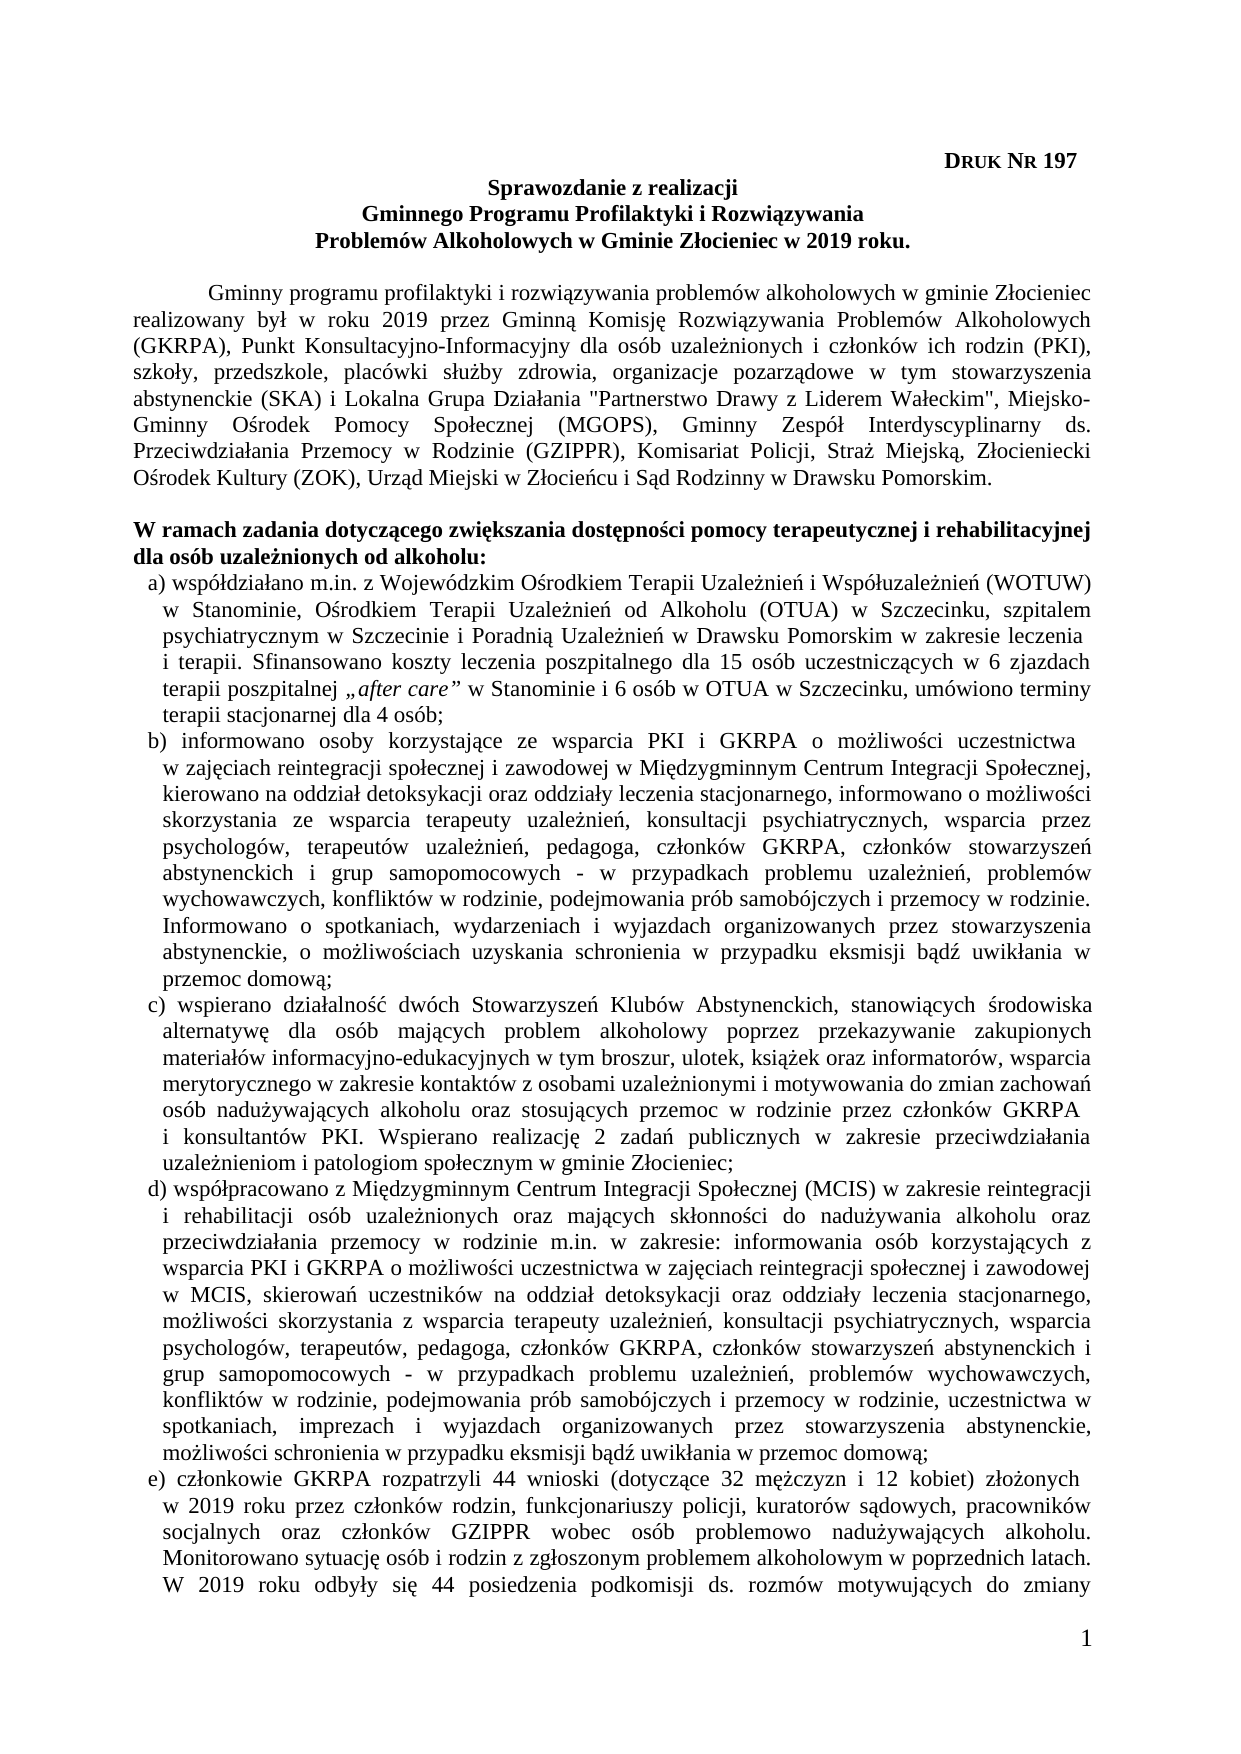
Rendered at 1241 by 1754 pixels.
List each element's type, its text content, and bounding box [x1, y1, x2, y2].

text b) informowano osoby korzystające ze wsparcia PKI i GKRPA o możliwości uczestnictwa w zajęciach reintegracji społecznej i zawodowej w Międzygminnym Centrum Integracji Społecznej, kierowano na oddział detoksykacji oraz oddziały leczenia stacjonarnego, informowano o możliwości skorzystania ze wsparcia terapeuty uzależnień, konsultacji psychiatrycznych, wsparcia przez psychologów, terapeutów uzależnień, pedagoga, członków GKRPA, członków stowarzyszeń abstynenckich i grup samopomocowych - w przypadkach problemu uzależnień, problemów wychowawczych, konfliktów w rodzinie, podejmowania prób samobójczych i przemocy w rodzinie. Informowano o spotkaniach, wydarzeniach i wyjazdach organizowanych przez stowarzyszenia abstynenckie, o możliwościach uzyskania schronienia w przypadku eksmisji bądź uwikłania w przemoc domową; [148, 727, 1093, 991]
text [148, 1465, 1093, 1597]
title Druk Nr 197 [870, 148, 1093, 174]
text Gminny programu profilaktyki i rozwiązywania problemów alkoholowych w gminie Złocieniec realizowany był w roku 2019 przez Gminną Komisję Rozwiązywania Problemów Alkoholowych (GKRPA), Punkt Konsultacyjno-Informacyjny dla osób uzależnionych i członków ich rodzin (PKI), szkoły, przedszkole, placówki służby zdrowia, organizacje pozarządowe w tym stowarzyszenia abstynenckie (SKA) i Lokalna Grupa Działania "Partnerstwo Drawy z Liderem Wałeckim", Miejsko-Gminny Ośrodek Pomocy Społecznej (MGOPS), Gminny Zespół Interdyscyplinarny ds. Przeciwdziałania Przemocy w Rodzinie (GZIPPR), Komisariat Policji, Straż Miejską, Złocieniecki Ośrodek Kultury (ZOK), Urząd Miejski w Złocieńcu i Sąd Rodzinny w Drawsku Pomorskim. [133, 279, 1093, 490]
text d) współpracowano z Międzygminnym Centrum Integracji Społecznej (MCIS) w zakresie reintegracji i rehabilitacji osób uzależnionych oraz mających skłonności do nadużywania alkoholu oraz przeciwdziałania przemocy w rodzinie m.in. w zakresie: informowania osób korzystających z wsparcia PKI i GKRPA o możliwości uczestnictwa w zajęciach reintegracji społecznej i zawodowej w MCIS, skierowań uczestników na oddział detoksykacji oraz oddziały leczenia stacjonarnego, możliwości skorzystania z wsparcia terapeuty uzależnień, konsultacji psychiatrycznych, wsparcia psychologów, terapeutów, pedagoga, członków GKRPA, członków stowarzyszeń abstynenckich i grup samopomocowych - w przypadkach problemu uzależnień, problemów wychowawczych, konfliktów w rodzinie, podejmowania prób samobójczych i przemocy w rodzinie, uczestnictwa w spotkaniach, imprezach i wyjazdach organizowanych przez stowarzyszenia abstynenckie, możliwości schronienia w przypadku eksmisji bądź uwikłania w przemoc domową; [148, 1175, 1093, 1465]
text W ramach zadania dotyczącego zwiększania dostępności pomocy terapeutycznej i rehabilitacyjnej dla osób uzależnionych od alkoholu: [133, 517, 1093, 569]
title Sprawozdanie z realizacji [133, 174, 1093, 200]
text Gminnego Programu Profilaktyki i Rozwiązywania [133, 200, 1093, 227]
text a) współdziałano m.in. z Wojewódzkim Ośrodkiem Terapii Uzależnień i Współuzależnień (WOTUW) w Stanominie, Ośrodkiem Terapii Uzależnień od Alkoholu (OTUA) w Szczecinku, szpitalem psychiatrycznym w Szczecinie i Poradnią Uzależnień w Drawsku Pomorskim w zakresie leczenia i terapii. Sfinansowano koszty leczenia poszpitalnego dla 15 osób uczestniczących w 6 zjazdach terapii poszpitalnej „after care” w Stanominie i 6 osób w OTUA w Szczecinku, umówiono terminy terapii stacjonarnej dla 4 osób; [148, 569, 1093, 727]
text c) wspierano działalność dwóch Stowarzyszeń Klubów Abstynenckich, stanowiących środowiska alternatywę dla osób mających problem alkoholowy poprzez przekazywanie zakupionych materiałów informacyjno-edukacyjnych w tym broszur, ulotek, książek oraz informatorów, wsparcia merytorycznego w zakresie kontaktów z osobami uzależnionymi i motywowania do zmian zachowań osób nadużywających alkoholu oraz stosujących przemoc w rodzinie przez członków GKRPA i konsultantów PKI. Wspierano realizację 2 zadań publicznych w zakresie przeciwdziałania uzależnieniom i patologiom społecznym w gminie Złocieniec; [148, 991, 1093, 1175]
text Problemów Alkoholowych w Gminie Złocieniec w 2019 roku. [133, 227, 1093, 253]
